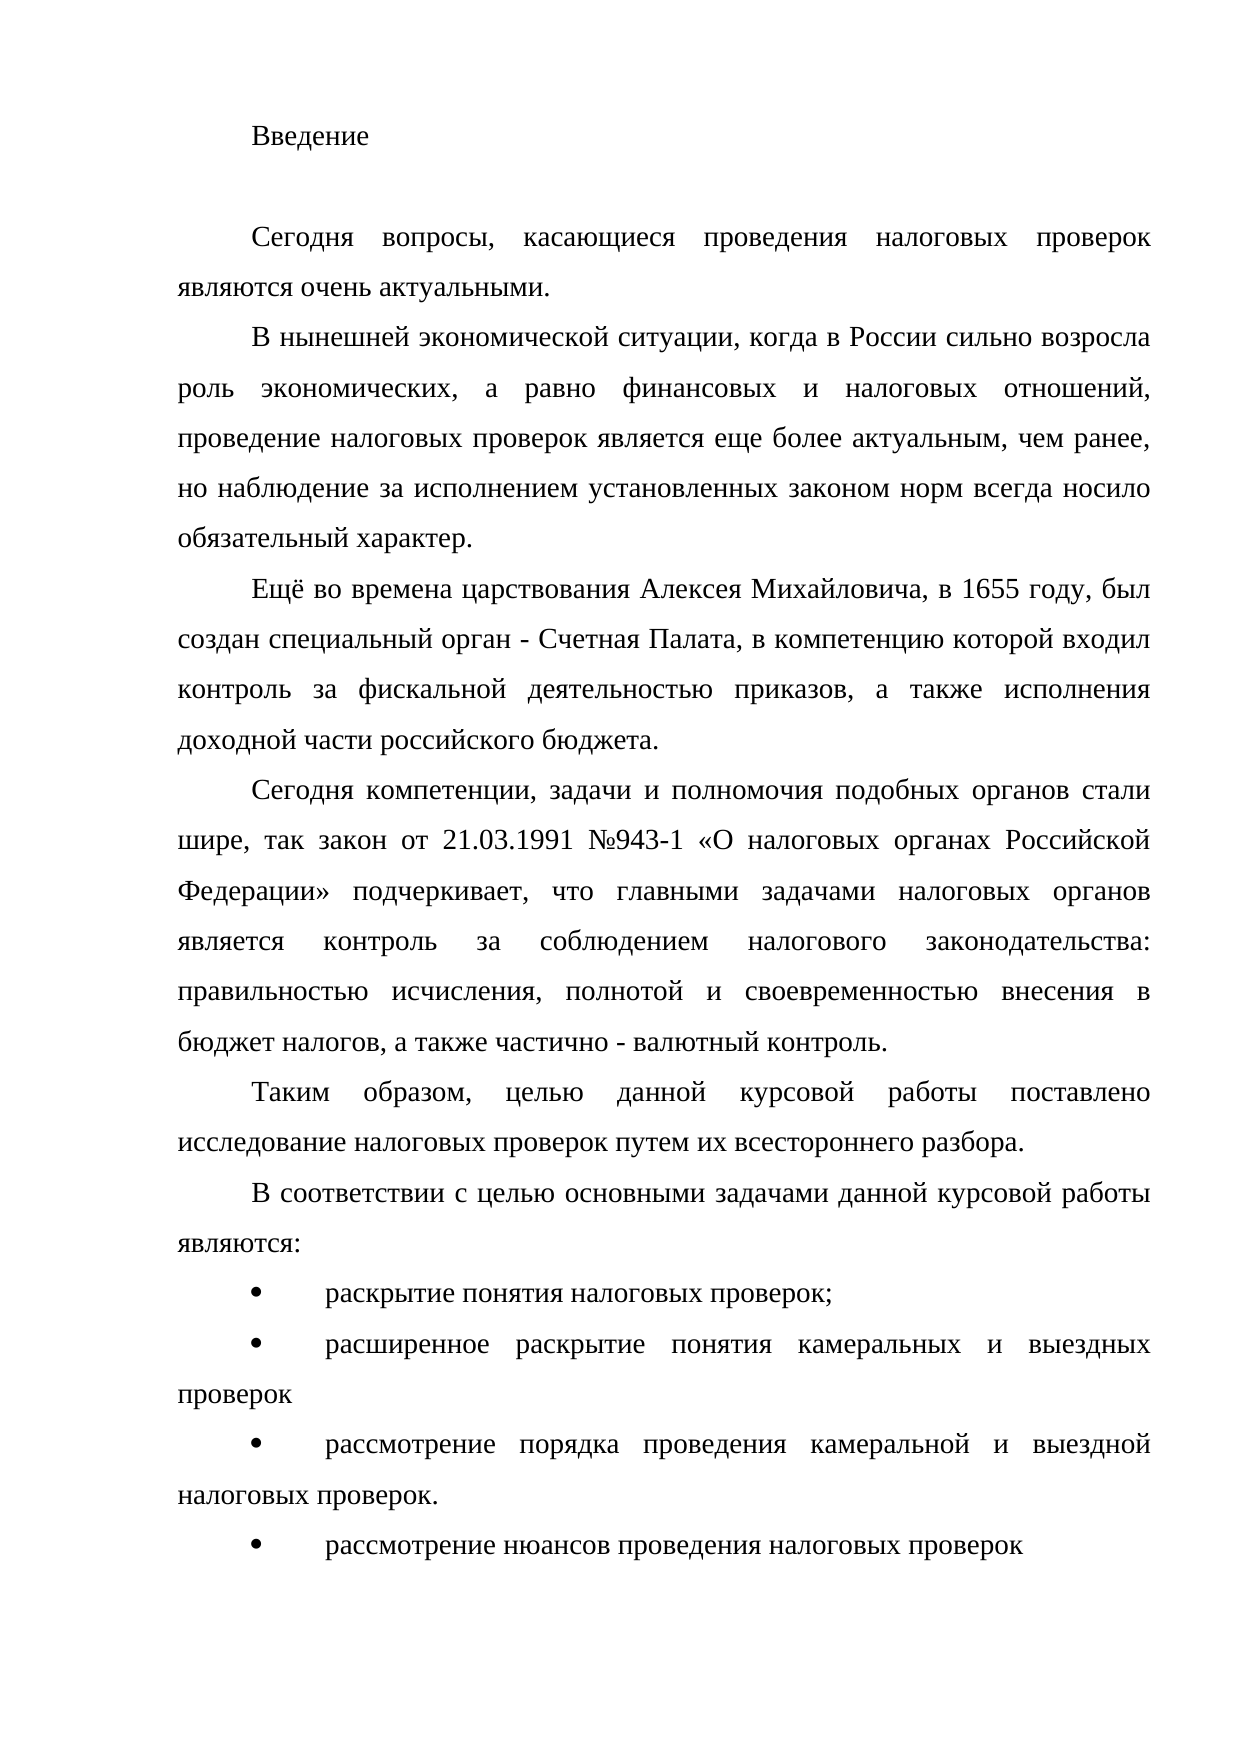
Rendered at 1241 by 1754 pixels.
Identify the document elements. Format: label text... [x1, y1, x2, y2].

text Сегодня компетенции, задачи и полномочия подобных органов стали шире, так закон от 21.03.1991 №943-1 «О налоговых органах Российской Федерации» подчеркивает, что главными задачами налоговых органов является контроль за соблюдением налогового законодательства: правильностью исчисления, полнотой и своевременностью внесения в бюджет налогов, а также частично - валютный контроль. [177, 772, 1152, 1057]
list расширенное раскрытие понятия камеральных и выездных проверок [177, 1326, 1152, 1410]
text Ещё во времена царствования Алексея Михайловича, в 1655 году, был создан специальный орган - Счетная Палата, в компетенцию которой входил контроль за фискальной деятельностью приказов, а также исполнения доходной части российского бюджета. [177, 571, 1152, 755]
text В соответствии с целью основными задачами данной курсовой работы являются: [177, 1175, 1152, 1258]
text Сегодня вопросы, касающиеся проведения налоговых проверок являются очень актуальными. [177, 219, 1152, 303]
list рассмотрение порядка проведения камеральной и выездной налоговых проверок. [177, 1426, 1152, 1510]
text В нынешней экономической ситуации, когда в России сильно возросла роль экономических, а равно финансовых и налоговых отношений, проведение налоговых проверок является еще более актуальным, чем ранее, но наблюдение за исполнением установленных законом норм всегда носило обязательный характер. [177, 319, 1152, 554]
list раскрытие понятия налоговых проверок; [177, 1275, 1152, 1309]
text Таким образом, целью данной курсовой работы поставлено исследование налоговых проверок путем их всестороннего разбора. [177, 1074, 1152, 1158]
text Введение [177, 118, 1152, 152]
list рассмотрение нюансов проведения налоговых проверок [177, 1527, 1152, 1561]
